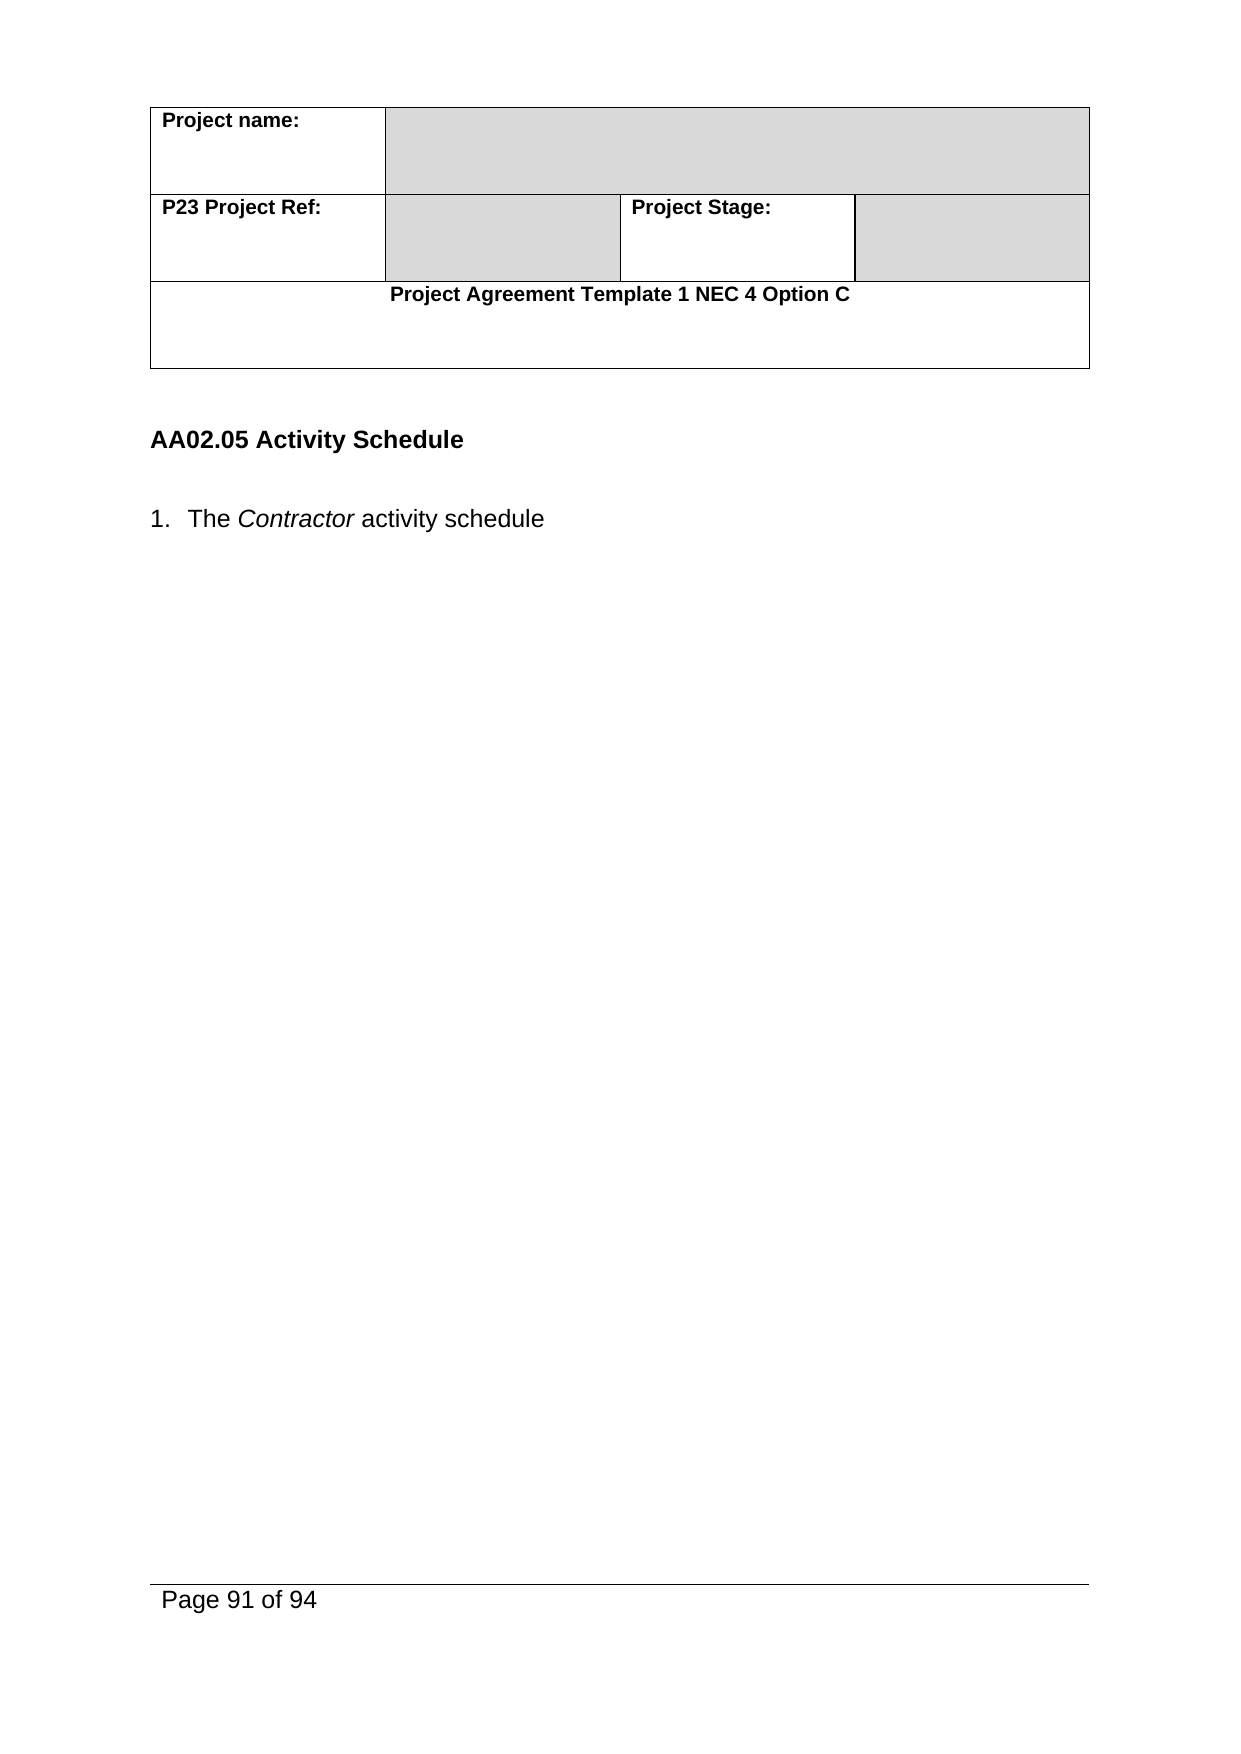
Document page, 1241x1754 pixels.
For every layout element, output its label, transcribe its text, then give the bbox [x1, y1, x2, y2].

subtitle AA02.05 Activity Schedule [150, 425, 1090, 454]
list The Contractor activity schedule [150, 504, 1090, 533]
